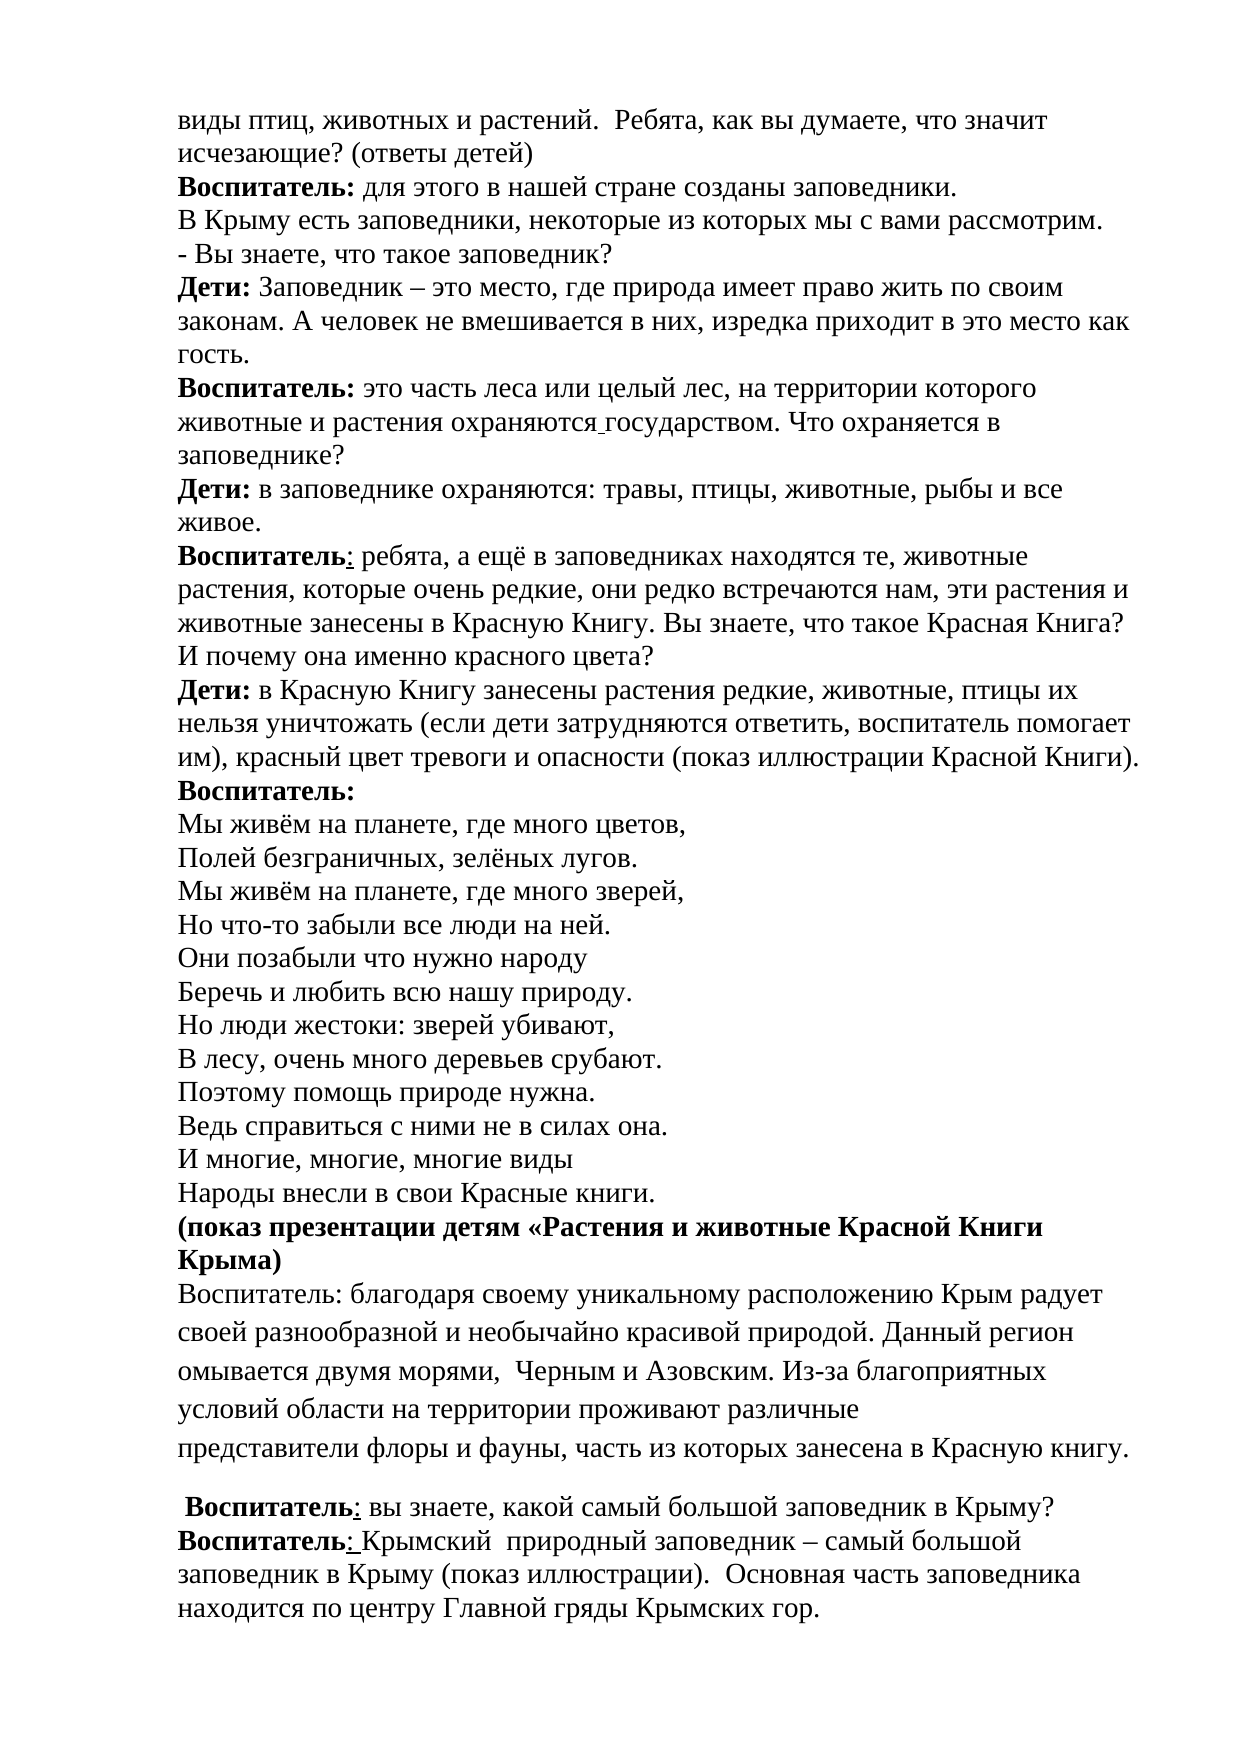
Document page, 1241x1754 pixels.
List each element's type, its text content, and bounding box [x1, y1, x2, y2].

text Воспитатель: вы знаете, какой самый большой заповедник в Крыму? [177, 1489, 1152, 1523]
text Дети: в заповеднике охраняются: травы, птицы, животные, рыбы и все живое. [177, 471, 1152, 538]
text Дети: Заповедник – это место, где природа имеет право жить по своим законам. А человек не вмешивается в них, изредка приходит в это место как гость. [177, 269, 1152, 370]
text (показ презентации детям «Растения и животные Красной Книги Крыма) [177, 1209, 1152, 1276]
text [177, 102, 1152, 169]
text В Крыму есть заповедники, некоторые из которых мы с вами рассмотрим. [177, 202, 1152, 236]
text Воспитатель: [177, 773, 1152, 806]
text Воспитатель: ребята, а ещё в заповедниках находятся те, животные растения, которые очень редкие, они редко встречаются нам, эти растения и животные занесены в Красную Книгу. Вы знаете, что такое Красная Книга? И почему она именно красного цвета? [177, 538, 1152, 672]
text Воспитатель: это часть леса или целый лес, на территории которого животные и растения охраняются государством. Что охраняется в заповеднике? [177, 370, 1152, 471]
text Воспитатель: Крымский природный заповедник – самый большой заповедник в Крыму (показ иллюстрации). Основная часть заповедника находится по центру Главной гряды Крымских гор. [177, 1523, 1152, 1623]
text Воспитатель: благодаря своему уникальному расположению Крым радует своей разнообразной и необычайно красивой природой. Данный регион омывается двумя морями, Черным и Азовским. Из-за благоприятных условий области на территории проживают различные представители флоры и фауны, часть из которых занесена в Красную книгу. [177, 1276, 1152, 1463]
text Воспитатель: для этого в нашей стране созданы заповедники. [177, 169, 1152, 202]
text Мы живём на планете, где много цветов, Полей безграничных, зелёных лугов. Мы живём на планете, где много зверей, Но что-то забыли все люди на ней. Они позабыли что нужно народу Беречь и любить всю нашу природу. Но люди жестоки: зверей убивают, В лесу, очень много деревьев срубают. Поэтому помощь природе нужна. Ведь справиться с ними не в силах она. И многие, многие, многие виды Народы внесли в свои Красные книги. [177, 806, 1152, 1209]
text - Вы знаете, что такое заповедник? [177, 236, 1152, 269]
text Дети: в Красную Книгу занесены растения редкие, животные, птицы их нельзя уничтожать (если дети затрудняются ответить, воспитатель помогает им), красный цвет тревоги и опасности (показ иллюстрации Красной Книги). [177, 672, 1152, 773]
